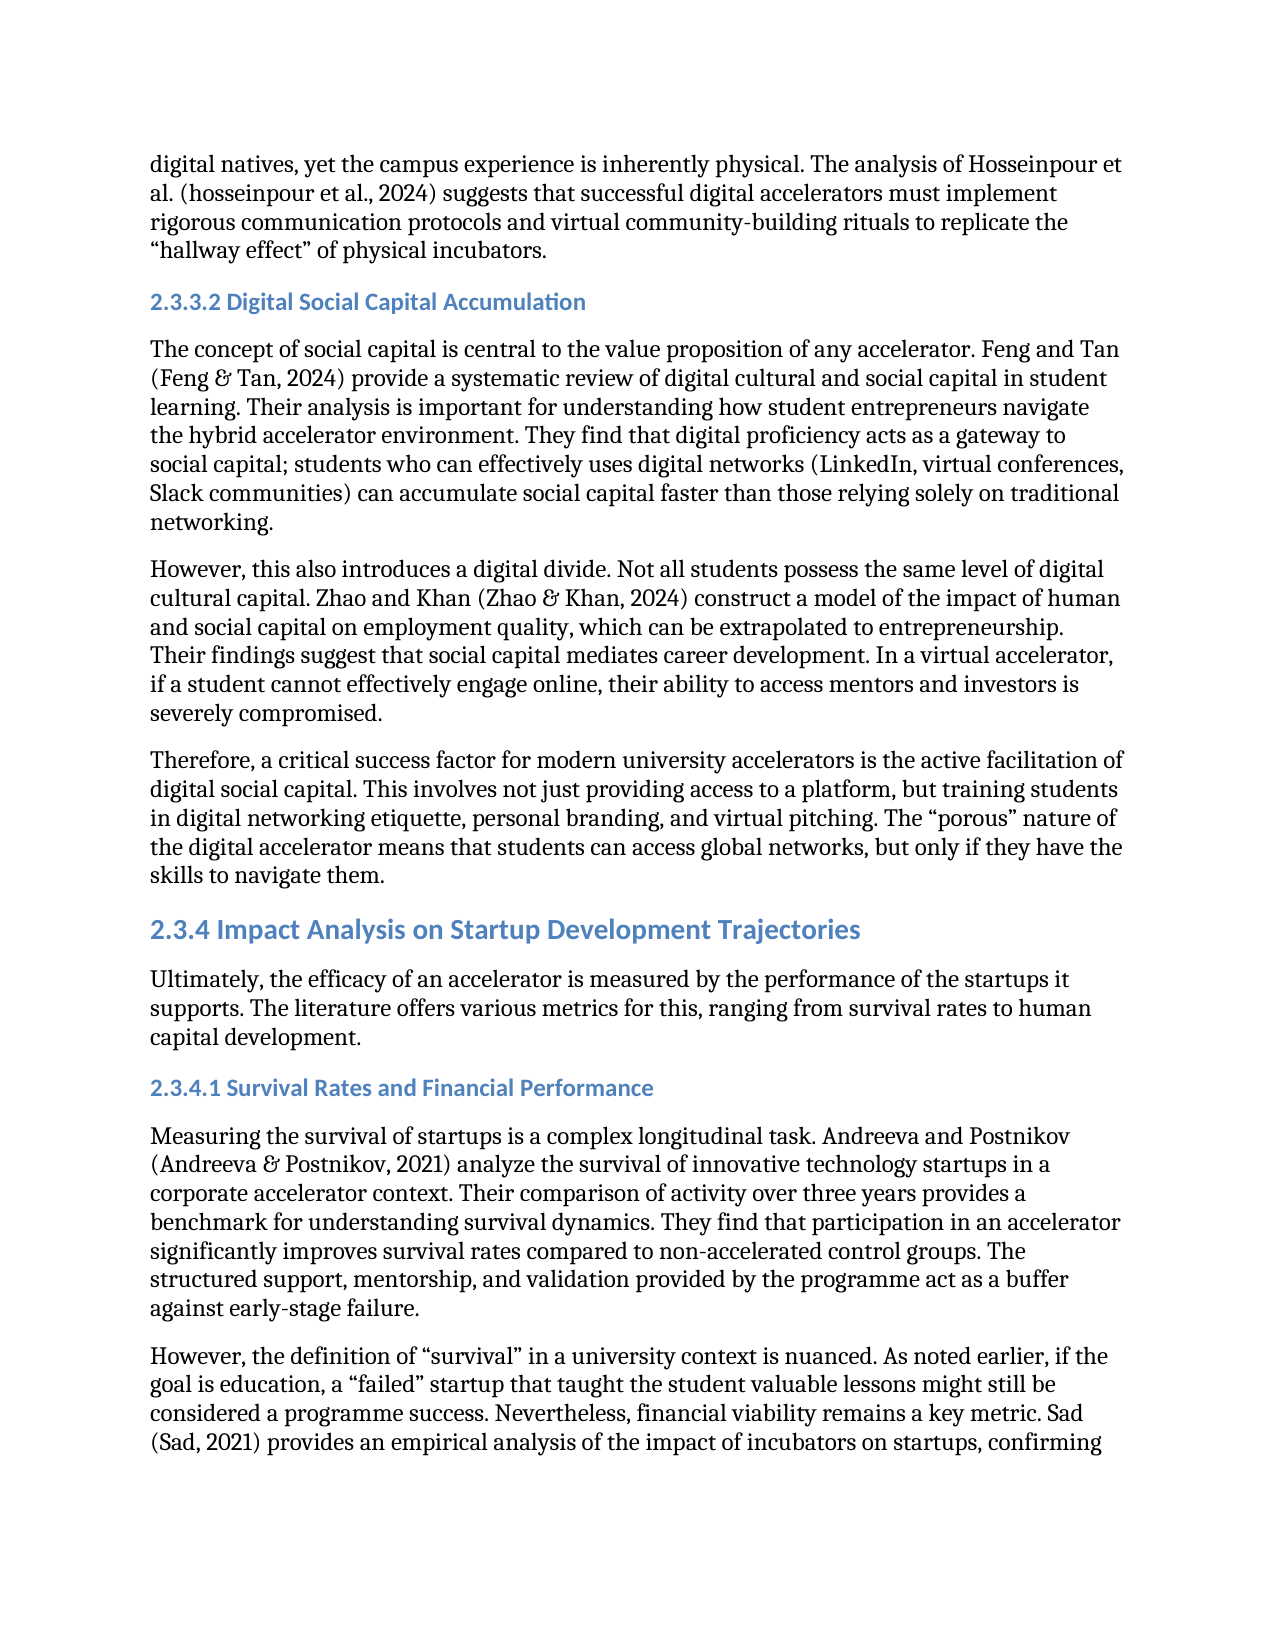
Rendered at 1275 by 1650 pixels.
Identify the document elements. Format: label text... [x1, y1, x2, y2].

text Measuring the survival of startups is a complex longitudinal task. Andreeva and Postnikov (Andreeva & Postnikov, 2021) analyze the survival of innovative technology startups in a corporate accelerator context. Their comparison of activity over three years provides a benchmark for understanding survival dynamics. They find that participation in an accelerator significantly improves survival rates compared to non-accelerated control groups. The structured support, mentorship, and validation provided by the programme act as a buffer against early-stage failure. [150, 1122, 1125, 1323]
text Ultimately, the efficacy of an accelerator is measured by the performance of the startups it supports. The literature offers various metrics for this, ranging from survival rates to human capital development. [150, 965, 1125, 1052]
subtitle 2.3.4 Impact Analysis on Startup Development Trajectories [150, 911, 1125, 947]
text The concept of social capital is central to the value proposition of any accelerator. Feng and Tan (Feng & Tan, 2024) provide a systematic review of digital cultural and social capital in student learning. Their analysis is important for understanding how student entrepreneurs navigate the hybrid accelerator environment. They find that digital proficiency acts as a gateway to social capital; students who can effectively uses digital networks (LinkedIn, virtual conferences, Slack communities) can accumulate social capital faster than those relying solely on traditional networking. [150, 335, 1125, 536]
subtitle 2.3.4.1 Survival Rates and Financial Performance [150, 1072, 1125, 1103]
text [150, 1342, 1125, 1457]
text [150, 150, 1125, 265]
text However, this also introduces a digital divide. Not all students possess the same level of digital cultural capital. Zhao and Khan (Zhao & Khan, 2024) construct a model of the impact of human and social capital on employment quality, which can be extrapolated to entrepreneurship. Their findings suggest that social capital mediates career development. In a virtual accelerator, if a student cannot effectively engage online, their ability to access mentors and investors is severely compromised. [150, 555, 1125, 728]
text Therefore, a critical success factor for modern university accelerators is the active facilitation of digital social capital. This involves not just providing access to a platform, but training students in digital networking etiquette, personal branding, and virtual pitching. The “porous” nature of the digital accelerator means that students can access global networks, but only if they have the skills to navigate them. [150, 746, 1125, 890]
subtitle 2.3.3.2 Digital Social Capital Accumulation [150, 286, 1125, 316]
